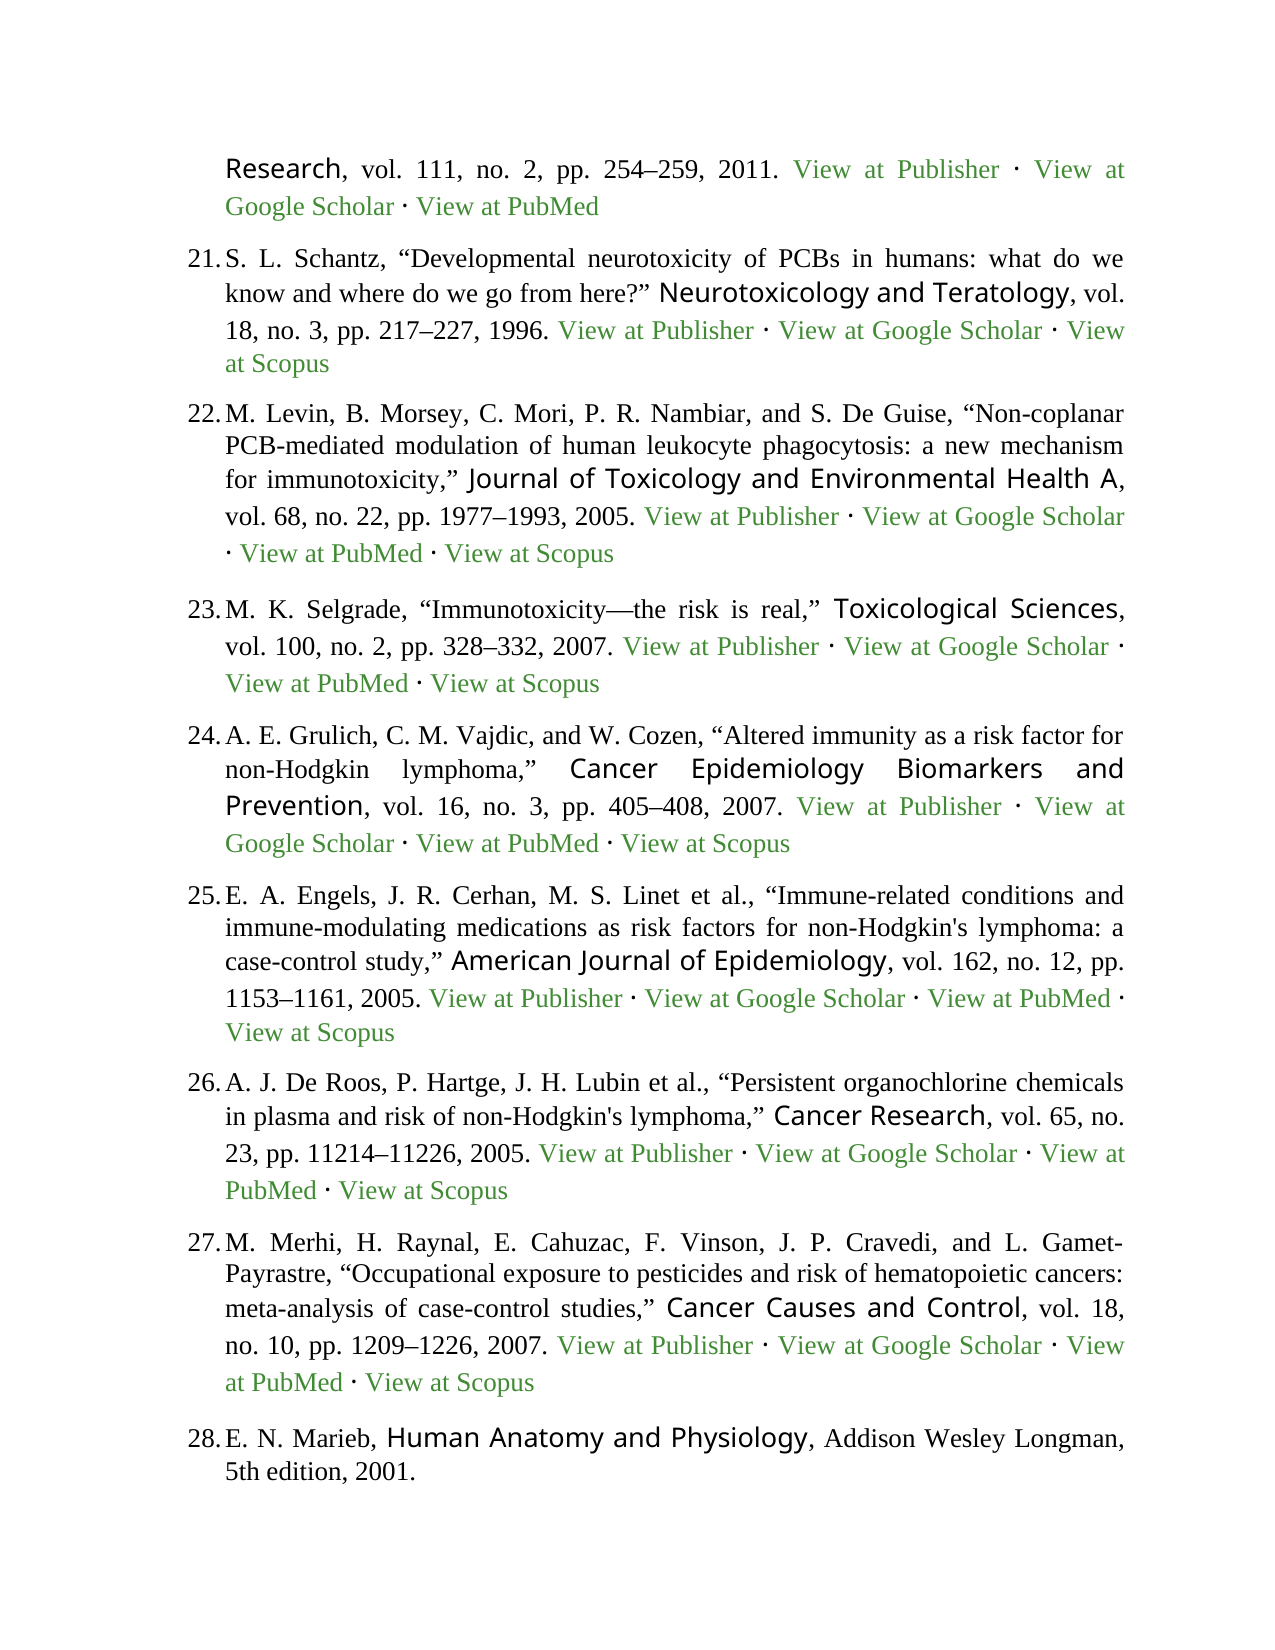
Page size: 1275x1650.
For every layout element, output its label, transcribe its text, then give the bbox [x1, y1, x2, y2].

list M. Levin, B. Morsey, C. Mori, P. R. Nambiar, and S. De Guise, “Non-coplanar PCB-mediated modulation of human leukocyte phagocytosis: a new mechanism for immunotoxicity,” Journal of Toxicology and Environmental Health A, vol. 68, no. 22, pp. 1977–1993, 2005. View at Publisher · View at Google Scholar · View at PubMed · View at Scopus [187, 397, 1125, 571]
list S. L. Schantz, “Developmental neurotoxicity of PCBs in humans: what do we know and where do we go from here?” Neurotoxicology and Teratology, vol. 18, no. 3, pp. 217–227, 1996. View at Publisher · View at Google Scholar · View at Scopus [187, 242, 1125, 379]
list A. E. Grulich, C. M. Vajdic, and W. Cozen, “Altered immunity as a risk factor for non-Hodgkin lymphoma,” Cancer Epidemiology Biomarkers and Prevention, vol. 16, no. 3, pp. 405–408, 2007. View at Publisher · View at Google Scholar · View at PubMed · View at Scopus [187, 719, 1125, 861]
list A. J. De Roos, P. Hartge, J. H. Lubin et al., “Persistent organochlorine chemicals in plasma and risk of non-Hodgkin's lymphoma,” Cancer Research, vol. 65, no. 23, pp. 11214–11226, 2005. View at Publisher · View at Google Scholar · View at PubMed · View at Scopus [187, 1066, 1125, 1207]
list E. N. Marieb, Human Anatomy and Physiology, Addison Wesley Longman, 5th edition, 2001. [187, 1418, 1125, 1486]
list M. Merhi, H. Raynal, E. Cahuzac, F. Vinson, J. P. Cravedi, and L. Gamet-Payrastre, “Occupational exposure to pesticides and risk of hematopoietic cancers: meta-analysis of case-control studies,” Cancer Causes and Control, vol. 18, no. 10, pp. 1209–1226, 2007. View at Publisher · View at Google Scholar · View at PubMed · View at Scopus [187, 1226, 1125, 1399]
list E. A. Engels, J. R. Cerhan, M. S. Linet et al., “Immune-related conditions and immune-modulating medications as risk factors for non-Hodgkin's lymphoma: a case-control study,” American Journal of Epidemiology, vol. 162, no. 12, pp. 1153–1161, 2005. View at Publisher · View at Google Scholar · View at PubMed · View at Scopus [187, 879, 1125, 1047]
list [187, 150, 1125, 224]
list M. K. Selgrade, “Immunotoxicity—the risk is real,” Toxicological Sciences, vol. 100, no. 2, pp. 328–332, 2007. View at Publisher · View at Google Scholar · View at PubMed · View at Scopus [187, 589, 1125, 700]
